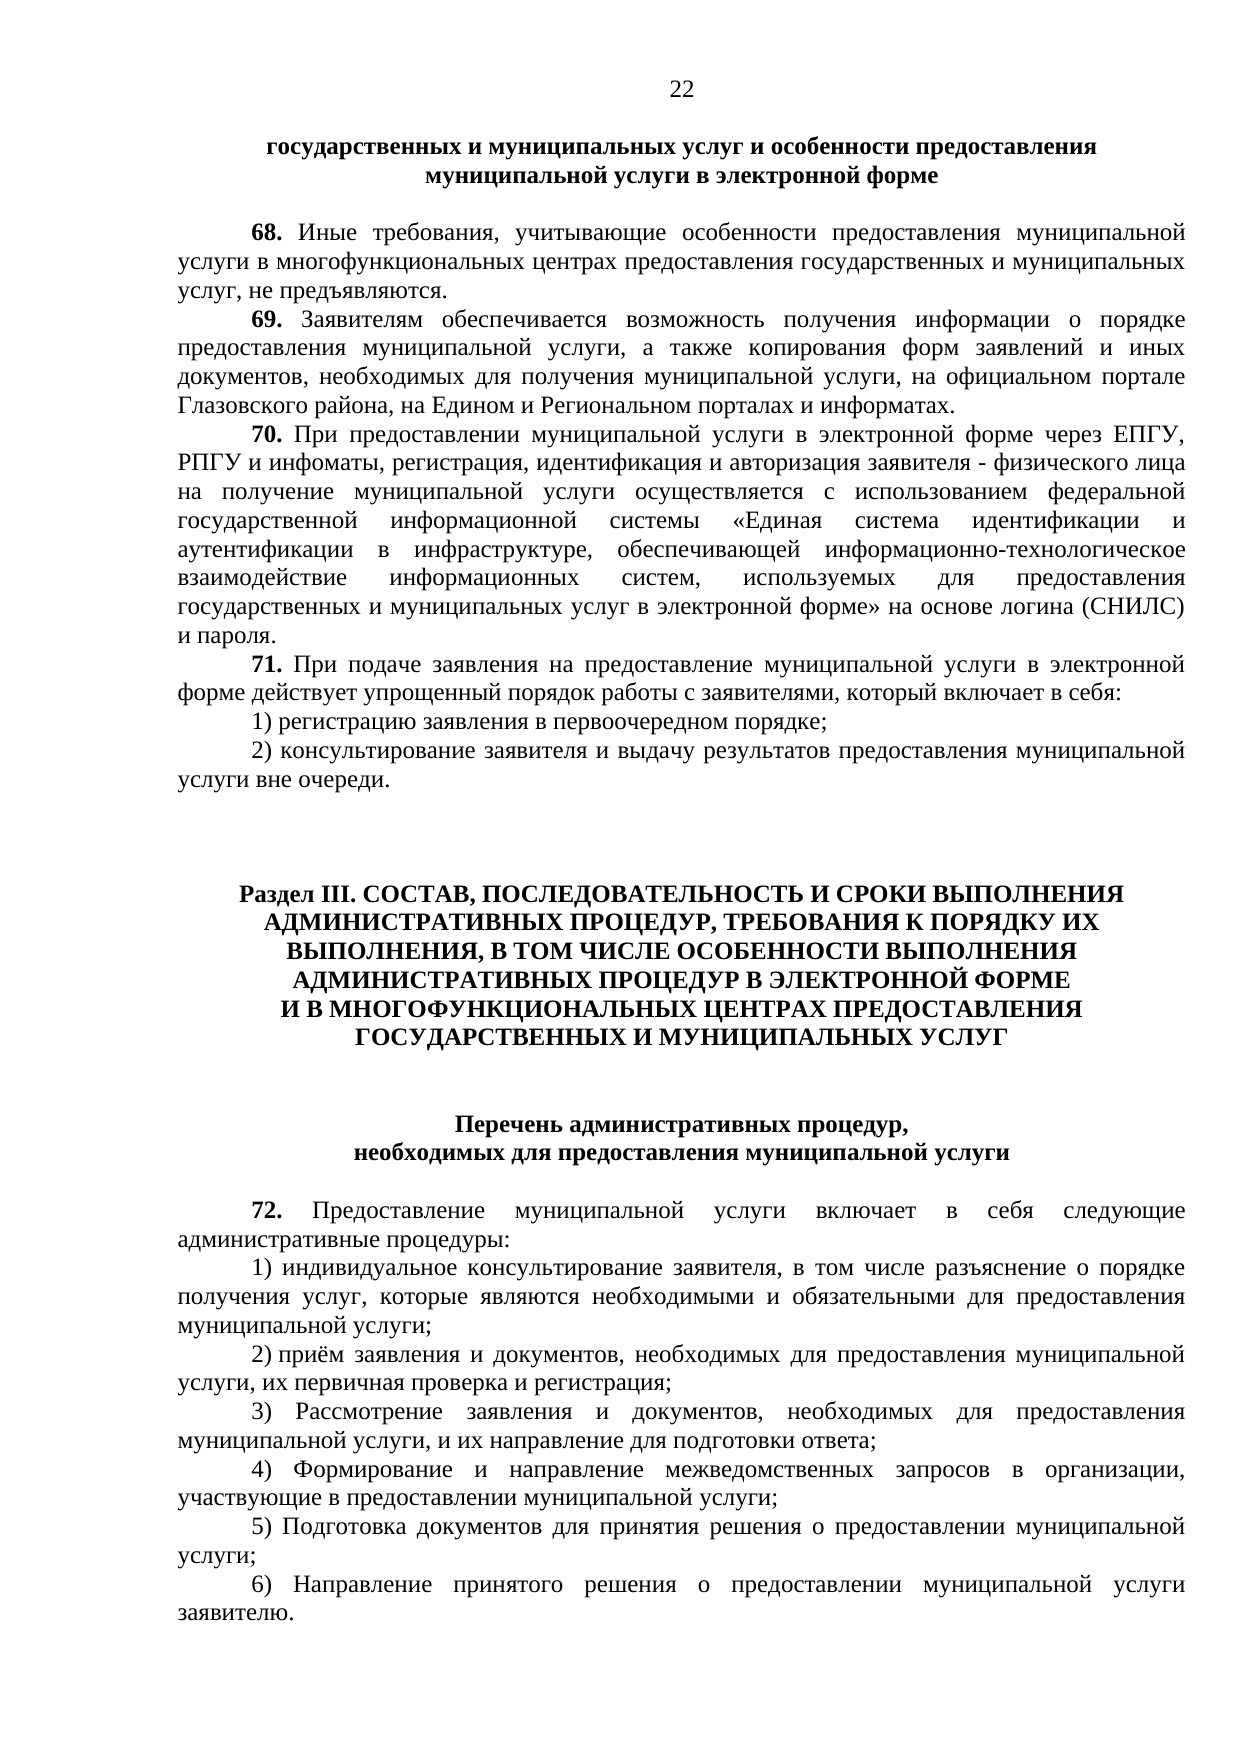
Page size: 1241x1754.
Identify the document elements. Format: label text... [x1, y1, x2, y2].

text 5) Подготовка документов для принятия решения о предоставлении муниципальной услуги; [177, 1511, 1186, 1569]
text 2) приём заявления и документов, необходимых для предоставления муниципальной услуги, их первичная проверка и регистрация; [177, 1339, 1186, 1396]
text 3) Рассмотрение заявления и документов, необходимых для предоставления муниципальной услуги, и их направление для подготовки ответа; [177, 1396, 1186, 1454]
text 72. Предоставление муниципальной услуги включает в себя следующие административные процедуры: [177, 1195, 1186, 1252]
text 2) консультирование заявителя и выдачу результатов предоставления муниципальной услуги вне очереди. [177, 735, 1186, 792]
text ГОСУДАРСТВЕННЫХ И МУНИЦИПАЛЬНЫХ УСЛУГ [177, 1022, 1186, 1051]
text 4) Формирование и направление межведомственных запросов в организации, участвующие в предоставлении муниципальной услуги; [177, 1454, 1186, 1511]
text Перечень административных процедур, [177, 1109, 1186, 1137]
text 68. Иные требования, учитывающие особенности предоставления муниципальной услуги в многофункциональных центрах предоставления государственных и муниципальных услуг, не предъявляются. [177, 217, 1186, 304]
text 6) Направление принятого решения о предоставлении муниципальной услуги заявителю. [177, 1569, 1186, 1626]
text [177, 131, 1186, 189]
text необходимых для предоставления муниципальной услуги [177, 1137, 1186, 1166]
text 69. Заявителям обеспечивается возможность получения информации о порядке предоставления муниципальной услуги, а также копирования форм заявлений и иных документов, необходимых для получения муниципальной услуги, на официальном портале Глазовского района, на Едином и Региональном порталах и информатах. [177, 304, 1186, 419]
text 1) регистрацию заявления в первоочередном порядке; [177, 706, 1186, 735]
text Раздел III. СОСТАВ, ПОСЛЕДОВАТЕЛЬНОСТЬ И СРОКИ ВЫПОЛНЕНИЯ АДМИНИСТРАТИВНЫХ ПРОЦЕДУР, ТРЕБОВАНИЯ К ПОРЯДКУ ИХ ВЫПОЛНЕНИЯ, В ТОМ ЧИСЛЕ ОСОБЕННОСТИ ВЫПОЛНЕНИЯ АДМИНИСТРАТИВНЫХ ПРОЦЕДУР В ЭЛЕКТРОННОЙ ФОРМЕ [177, 879, 1186, 994]
text 70. При предоставлении муниципальной услуги в электронной форме через ЕПГУ, РПГУ и инфоматы, регистрация, идентификация и авторизация заявителя - физического лица на получение муниципальной услуги осуществляется с использованием федеральной государственной информационной системы «Единая система идентификации и аутентификации в инфраструктуре, обеспечивающей информационно-технологическое взаимодействие информационных систем, используемых для предоставления государственных и муниципальных услуг в электронной форме» на основе логина (СНИЛС) и пароля. [177, 419, 1186, 649]
text 1) индивидуальное консультирование заявителя, в том числе разъяснение о порядке получения услуг, которые являются необходимыми и обязательными для предоставления муниципальной услуги; [177, 1252, 1186, 1339]
text 71. При подаче заявления на предоставление муниципальной услуги в электронной форме действует упрощенный порядок работы с заявителями, который включает в себя: [177, 649, 1186, 706]
text И В МНОГОФУНКЦИОНАЛЬНЫХ ЦЕНТРАХ ПРЕДОСТАВЛЕНИЯ [177, 994, 1186, 1022]
